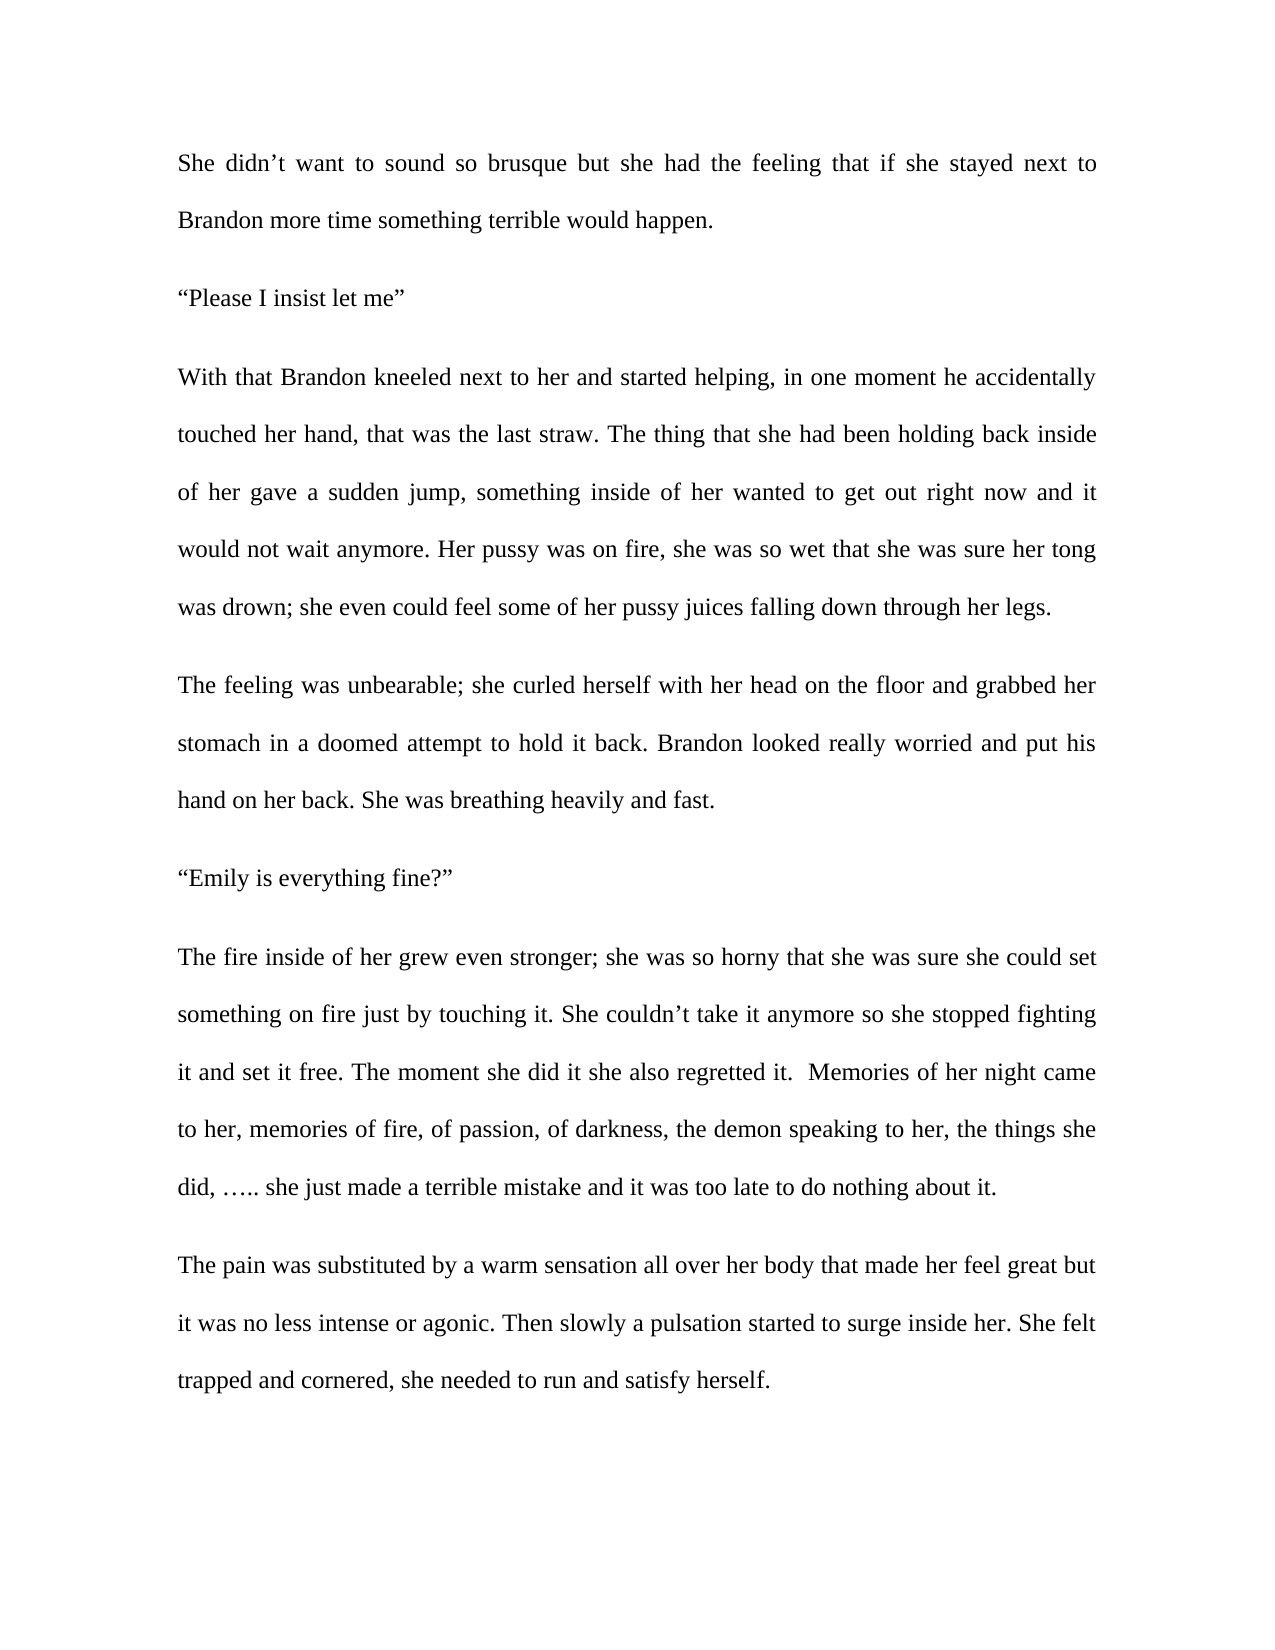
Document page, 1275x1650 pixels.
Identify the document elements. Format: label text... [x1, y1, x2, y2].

text She didn’t want to sound so brusque but she had the feeling that if she stayed next to Brandon more time something terrible would happen. [177, 148, 1098, 234]
text “Emily is everything fine?” [177, 863, 1098, 892]
text With that Brandon kneeled next to her and started helping, in one moment he accidentally touched her hand, that was the last straw. The thing that she had been holding back inside of her gave a sudden jump, something inside of her wanted to get out right now and it would not wait anymore. Her pussy was on fire, she was so wet that she was sure her tong was drown; she even could feel some of her pussy juices falling down through her legs. [177, 362, 1098, 621]
text The feeling was unbearable; she curled herself with her head on the floor and grabbed her stomach in a doomed attempt to hold it back. Brandon looked really worried and put his hand on her back. She was breathing heavily and fast. [177, 670, 1098, 814]
text “Please I insist let me” [177, 283, 1098, 312]
text The fire inside of her grew even stronger; she was so horny that she was sure she could set something on fire just by touching it. She couldn’t take it anymore so she stopped fighting it and set it free. The moment she did it she also regretted it. Memories of her night came to her, memories of fire, of passion, of darkness, the demon speaking to her, the things she did, ….. she just made a terrible mistake and it was too late to do nothing about it. [177, 942, 1098, 1201]
text The pain was substituted by a warm sensation all over her body that made her feel great but it was no less intense or agonic. Then slowly a pulsation started to surge inside her. She felt trapped and cornered, she needed to run and satisfy herself. [177, 1250, 1098, 1394]
